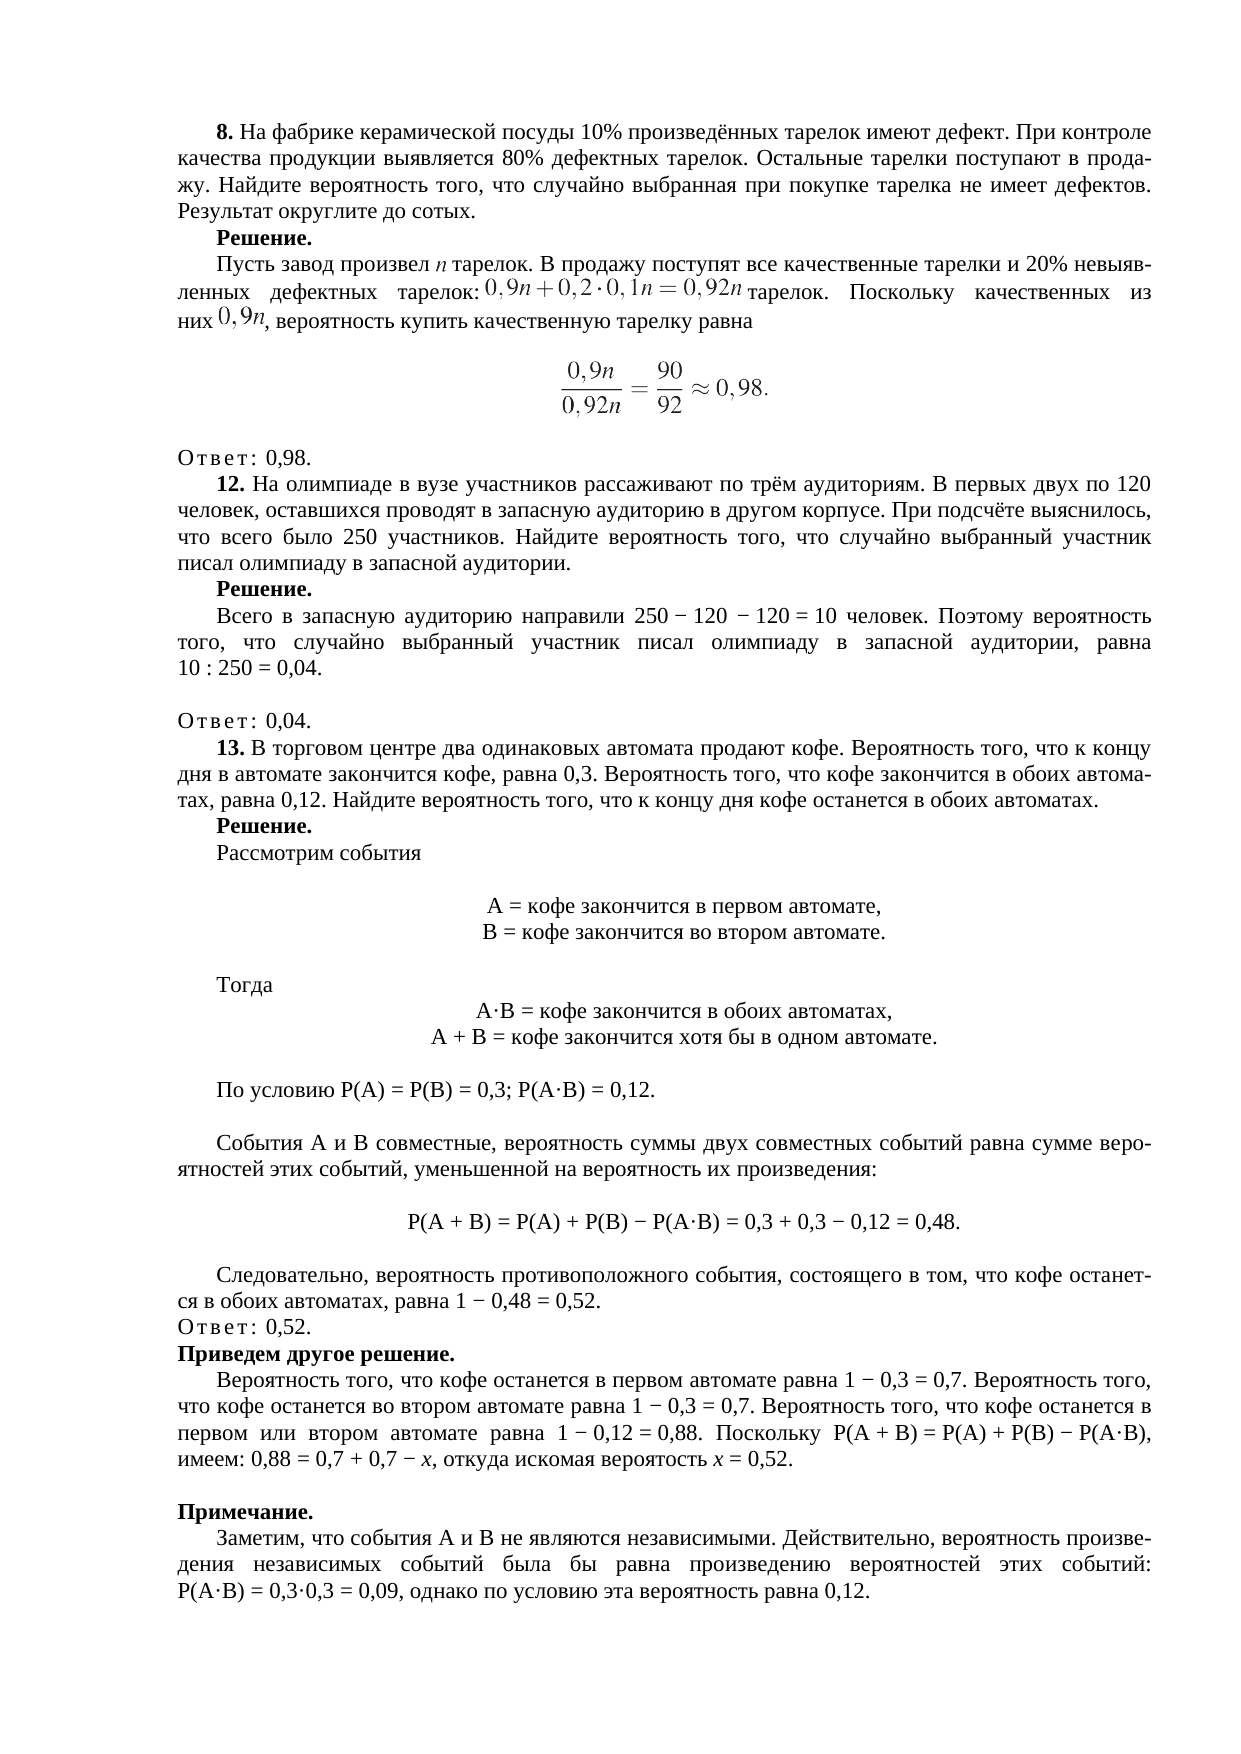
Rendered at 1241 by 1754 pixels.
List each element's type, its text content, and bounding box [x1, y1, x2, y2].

text 8. На фабрике керамической посуды 10% произведённых тарелок имеют дефект. При контроле качества продукции выявляется 80% дефектных тарелок. Остальные тарелки поступают в продажу. Найдите вероятность того, что случайно выбранная при покупке тарелка не имеет дефектов. Результат округлите до сотых. [177, 118, 1152, 223]
text А = кофе закончится в первом автомате, [177, 892, 1152, 918]
text Рассмотрим события [177, 839, 1152, 865]
text Ответ: 0,04. [177, 707, 1152, 733]
text A + B = кофе закончится хотя бы в одном автомате. [177, 1023, 1152, 1050]
picture [435, 258, 447, 272]
text Пусть завод произвел тарелок. В продажу поступят все качественные тарелки и 20% невыявленных дефектных тарелок: тарелок. Поскольку качественных из них , вероятность купить качественную тарелку равна [177, 250, 1152, 333]
text Следовательно, вероятность противоположного события, состоящего в том, что кофе останется в обоих автоматах, равна 1 − 0,48 = 0,52. [177, 1261, 1152, 1313]
text События A и B совместные, вероятность суммы двух совместных событий равна сумме вероятностей этих событий, уменьшенной на вероятность их произведения: [177, 1129, 1152, 1182]
text Решение. [177, 813, 1152, 839]
text 12. На олимпиаде в вузе участников рассаживают по трём аудиториям. В первых двух по 120 человек, оставшихся проводят в запасную аудиторию в другом корпусе. При подсчёте выяснилось, что всего было 250 участников. Найдите вероятность того, что случайно выбранный участник писал олимпиаду в запасной аудитории. [177, 470, 1152, 575]
text A·B = кофе закончится в обоих автоматах, [177, 997, 1152, 1023]
text Решение. [177, 575, 1152, 602]
text Решение. [177, 223, 1152, 250]
text Приведем другое решение. [177, 1340, 1152, 1366]
text Ответ: 0,52. [177, 1313, 1152, 1340]
picture [561, 359, 768, 418]
text Вероятность того, что кофе останется в первом автомате равна 1 − 0,3 = 0,7. Вероятность того, что кофе останется во втором автомате равна 1 − 0,3 = 0,7. Вероятность того, что кофе останется в первом или втором автомате равна 1 − 0,12 = 0,88. Поскольку P(A + B) = P(A) + P(B) − P(A·B), имеем: 0,88 = 0,7 + 0,7 − х, откуда искомая вероятость х = 0,52. [177, 1366, 1152, 1471]
text 13. В торговом центре два одинаковых автомата продают кофе. Вероятность того, что к концу дня в автомате закончится кофе, равна 0,3. Вероятность того, что кофе закончится в обоих автоматах, равна 0,12. Найдите вероятность того, что к концу дня кофе останется в обоих автоматах. [177, 733, 1152, 813]
text Тогда [177, 971, 1152, 997]
text Примечание. [177, 1498, 1152, 1524]
picture [485, 276, 742, 300]
text В = кофе закончится во втором автомате. [177, 918, 1152, 944]
text Всего в запасную аудиторию направили 250 − 120 − 120 = 10 человек. Поэтому вероятность того, что случайно выбранный участник писал олимпиаду в запасной аудитории, равна 10 : 250 = 0,04. [177, 602, 1152, 681]
text P(A + B) = P(A) + P(B) − P(A·B) = 0,3 + 0,3 − 0,12 = 0,48. [177, 1208, 1152, 1234]
picture [218, 304, 265, 329]
text Ответ: 0,98. [177, 444, 1152, 470]
text По условию P(A) = P(B) = 0,3; P(A·B) = 0,12. [177, 1076, 1152, 1102]
text Заметим, что события А и В не являются независимыми. Действительно, вероятность произведения независимых событий была бы равна произведению вероятностей этих событий: P(A·B) = 0,3·0,3 = 0,09, однако по условию эта вероятность равна 0,12. [177, 1524, 1152, 1603]
